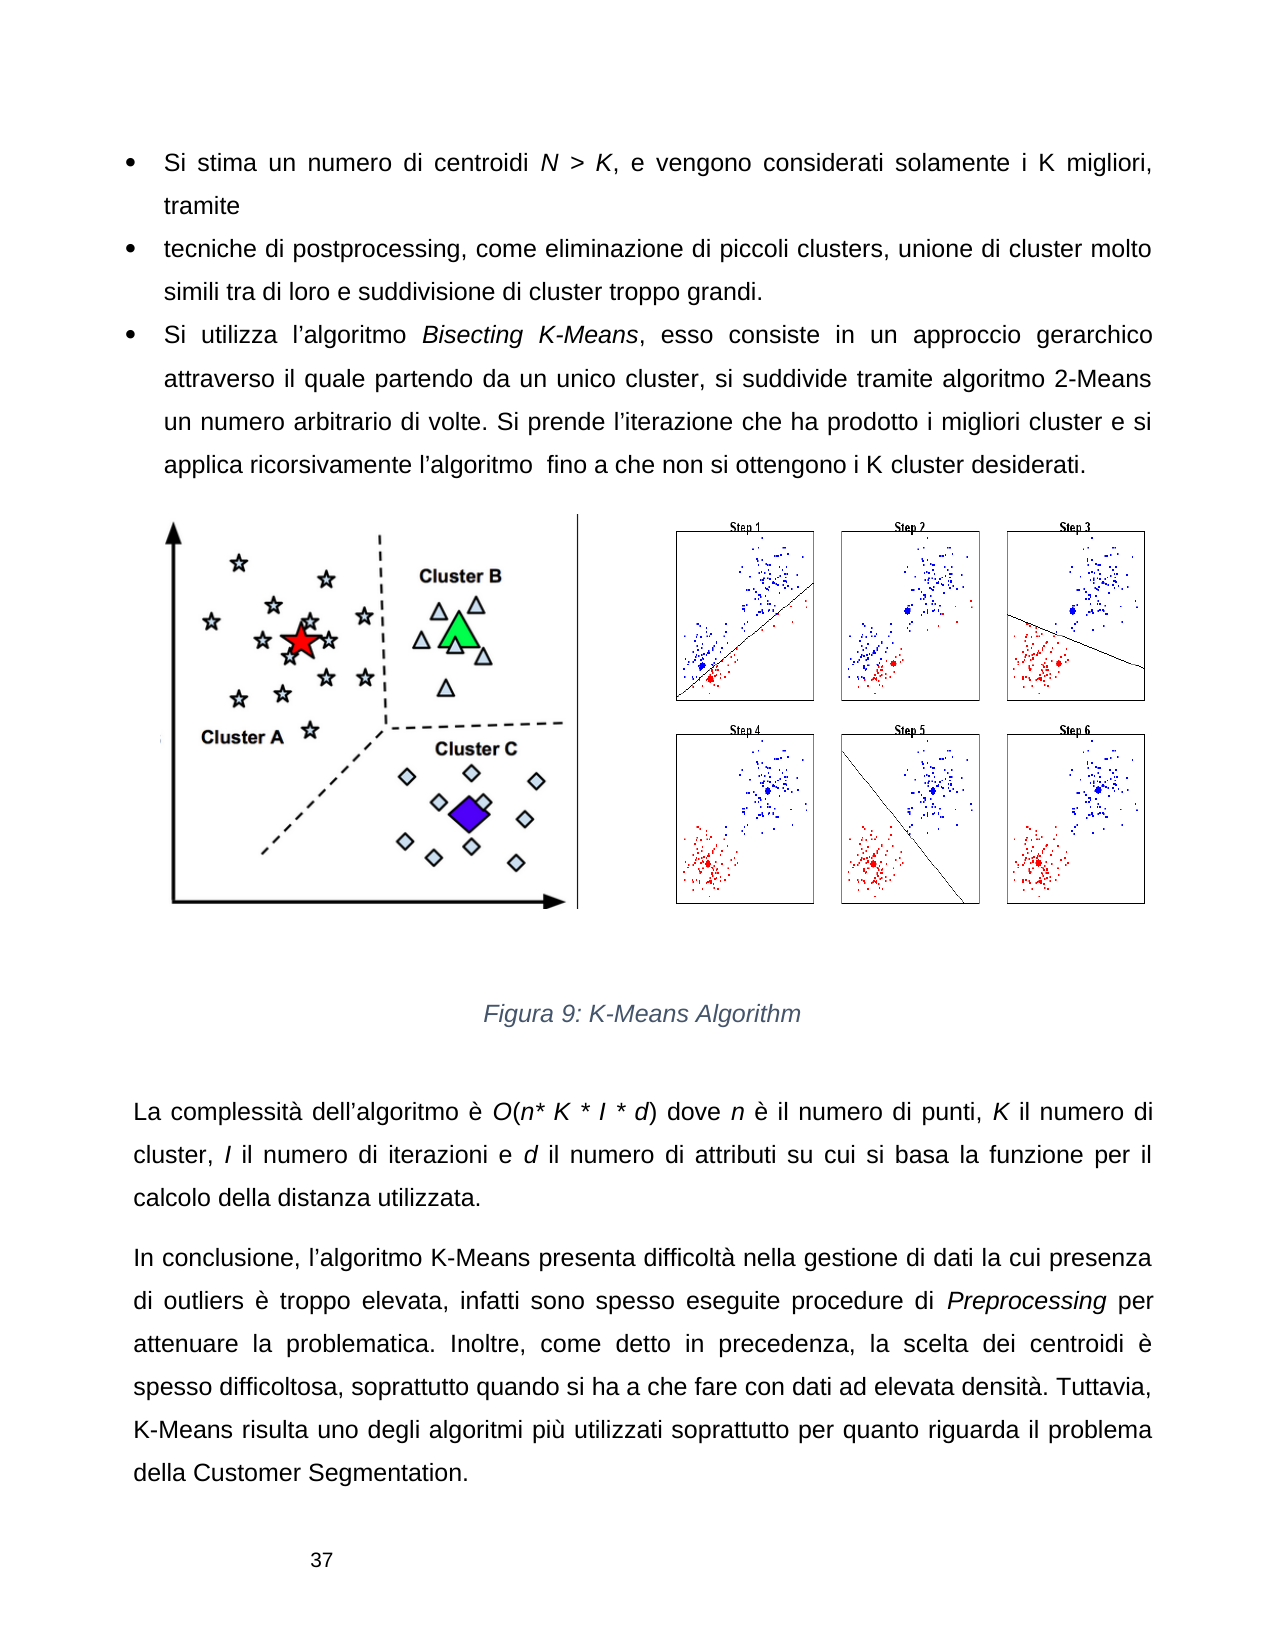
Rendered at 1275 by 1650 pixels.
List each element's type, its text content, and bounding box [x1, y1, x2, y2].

list tecniche di postprocessing, come eliminazione di piccoli clusters, unione di cluster molto simili tra di loro e suddivisione di cluster troppo grandi. [126, 234, 1154, 306]
text In conclusione, l’algoritmo K-Means presenta difficoltà nella gestione di dati la cui presenza di outliers è troppo elevata, infatti sono spesso eseguite procedure di Preprocessing per attenuare la problematica. Inoltre, come detto in precedenza, la scelta dei centroidi è spesso difficoltosa, soprattutto quando si ha a che fare con dati ad elevata densità. Tuttavia, K-Means risulta uno degli algoritmi più utilizzati soprattutto per quanto riguarda il problema della Customer Segmentation. [133, 1243, 1154, 1487]
list Si utilizza l’algoritmo Bisecting K-Means, esso consiste in un approccio gerarchico attraverso il quale partendo da un unico cluster, si suddivide tramite algoritmo 2-Means un numero arbitrario di volte. Si prende l’iterazione che ha prodotto i migliori cluster e si applica ricorsivamente l’algoritmo fino a che non si ottengono i K cluster desiderati. [126, 320, 1154, 479]
text La complessità dell’algoritmo è O(n* K * I * d) dove n è il numero di punti, K il numero di cluster, I il numero di iterazioni e d il numero di attributi su cui si basa la funzione per il calcolo della distanza utilizzata. [133, 1097, 1154, 1212]
picture [658, 520, 1153, 926]
picture [160, 514, 579, 909]
list Si stima un numero di centroidi N > K, e vengono considerati solamente i K migliori, tramite [126, 148, 1154, 220]
